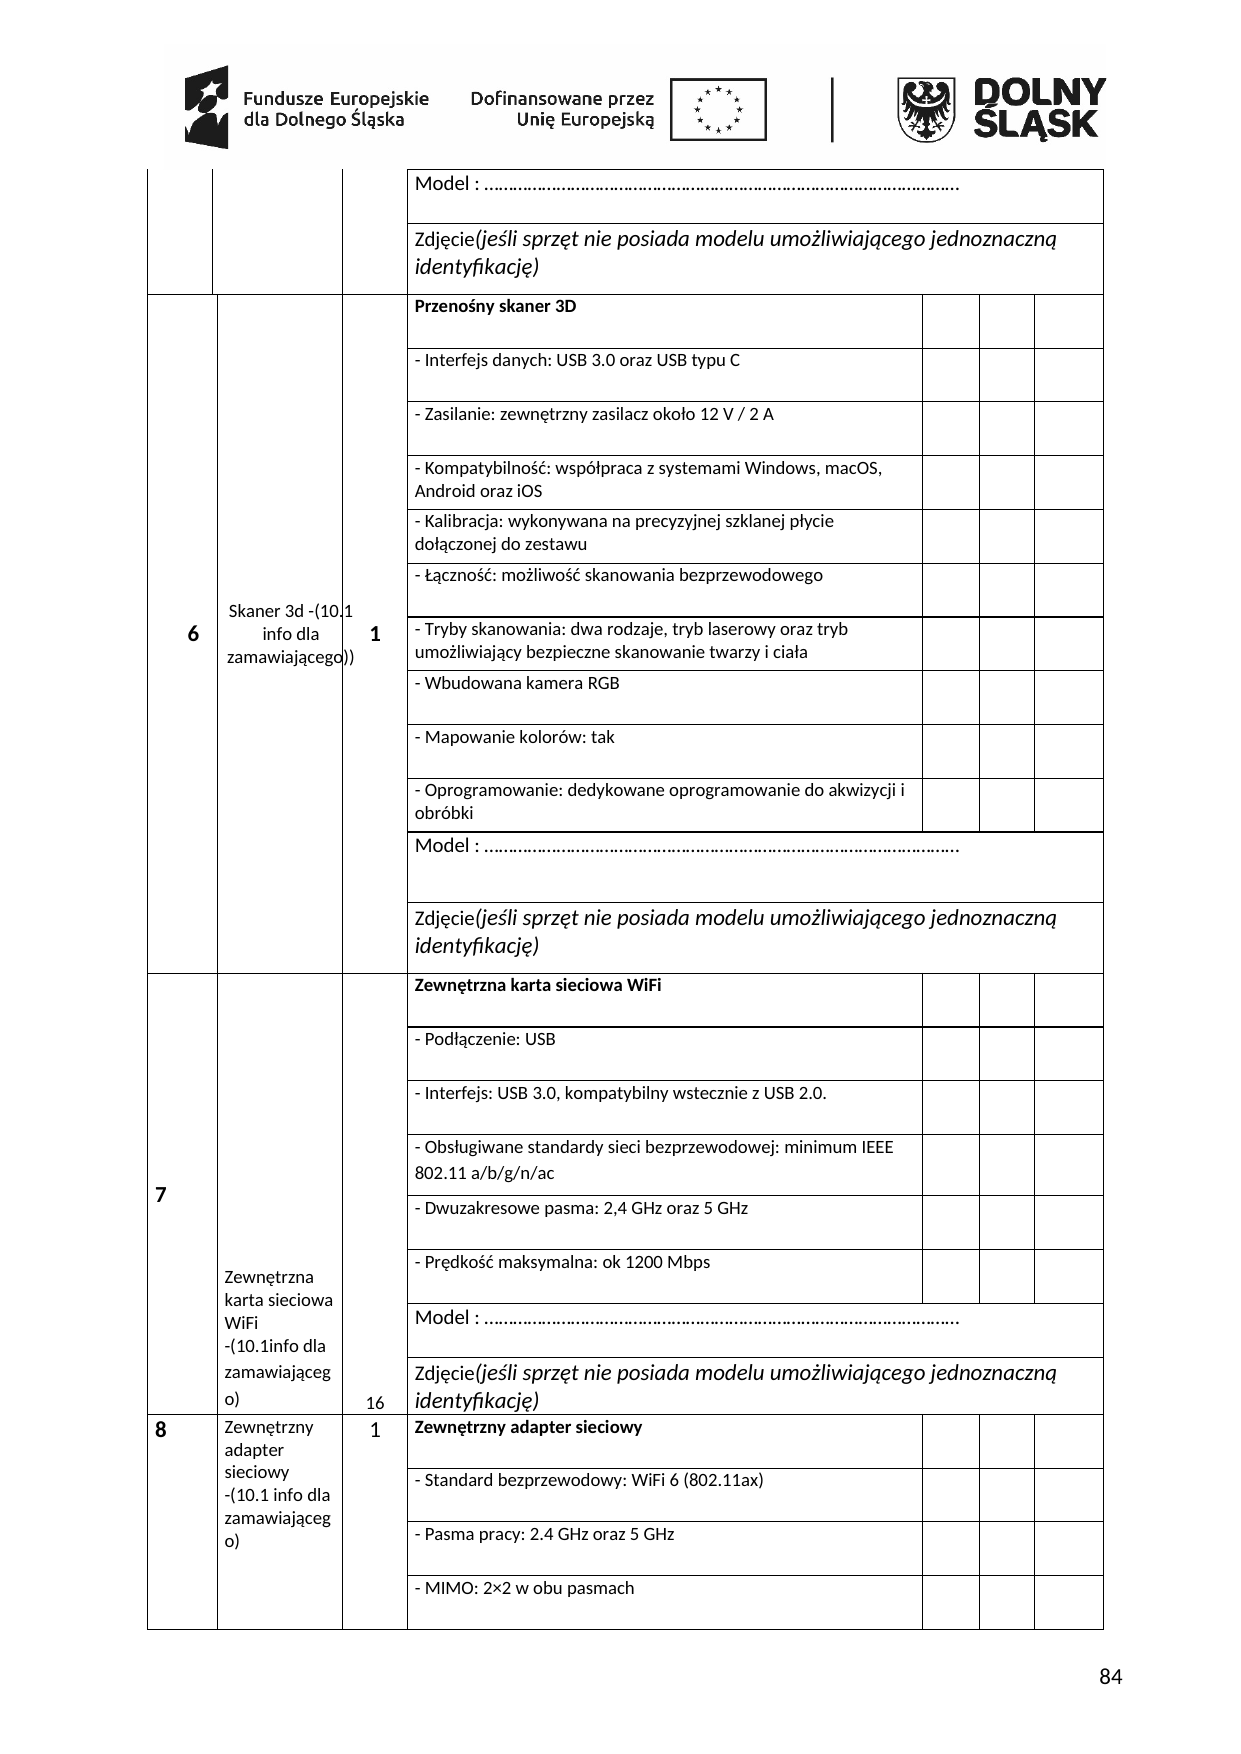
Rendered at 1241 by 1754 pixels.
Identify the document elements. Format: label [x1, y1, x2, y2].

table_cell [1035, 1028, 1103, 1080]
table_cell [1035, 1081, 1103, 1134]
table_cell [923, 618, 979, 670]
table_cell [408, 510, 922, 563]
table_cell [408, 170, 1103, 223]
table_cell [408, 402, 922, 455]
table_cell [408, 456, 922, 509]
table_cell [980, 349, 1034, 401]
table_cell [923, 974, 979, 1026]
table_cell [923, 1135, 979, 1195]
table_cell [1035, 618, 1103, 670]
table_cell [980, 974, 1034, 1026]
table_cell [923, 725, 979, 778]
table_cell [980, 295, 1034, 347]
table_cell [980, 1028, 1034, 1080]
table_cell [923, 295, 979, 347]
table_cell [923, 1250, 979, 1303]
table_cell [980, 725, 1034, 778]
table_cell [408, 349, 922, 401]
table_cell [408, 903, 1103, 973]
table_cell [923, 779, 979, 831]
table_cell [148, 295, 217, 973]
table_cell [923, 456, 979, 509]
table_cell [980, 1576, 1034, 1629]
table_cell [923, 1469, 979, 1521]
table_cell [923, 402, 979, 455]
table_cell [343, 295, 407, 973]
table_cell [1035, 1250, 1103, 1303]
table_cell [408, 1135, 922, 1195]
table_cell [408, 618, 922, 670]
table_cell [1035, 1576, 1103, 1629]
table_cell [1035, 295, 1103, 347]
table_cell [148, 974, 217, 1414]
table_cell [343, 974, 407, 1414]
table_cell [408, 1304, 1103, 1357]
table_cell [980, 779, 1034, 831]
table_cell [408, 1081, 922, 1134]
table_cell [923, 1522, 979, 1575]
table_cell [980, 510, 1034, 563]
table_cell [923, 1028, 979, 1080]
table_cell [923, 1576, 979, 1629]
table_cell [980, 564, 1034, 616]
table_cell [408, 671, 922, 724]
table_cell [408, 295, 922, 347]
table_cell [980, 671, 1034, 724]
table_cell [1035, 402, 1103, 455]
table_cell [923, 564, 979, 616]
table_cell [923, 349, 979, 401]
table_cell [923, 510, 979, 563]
picture [163, 44, 1107, 170]
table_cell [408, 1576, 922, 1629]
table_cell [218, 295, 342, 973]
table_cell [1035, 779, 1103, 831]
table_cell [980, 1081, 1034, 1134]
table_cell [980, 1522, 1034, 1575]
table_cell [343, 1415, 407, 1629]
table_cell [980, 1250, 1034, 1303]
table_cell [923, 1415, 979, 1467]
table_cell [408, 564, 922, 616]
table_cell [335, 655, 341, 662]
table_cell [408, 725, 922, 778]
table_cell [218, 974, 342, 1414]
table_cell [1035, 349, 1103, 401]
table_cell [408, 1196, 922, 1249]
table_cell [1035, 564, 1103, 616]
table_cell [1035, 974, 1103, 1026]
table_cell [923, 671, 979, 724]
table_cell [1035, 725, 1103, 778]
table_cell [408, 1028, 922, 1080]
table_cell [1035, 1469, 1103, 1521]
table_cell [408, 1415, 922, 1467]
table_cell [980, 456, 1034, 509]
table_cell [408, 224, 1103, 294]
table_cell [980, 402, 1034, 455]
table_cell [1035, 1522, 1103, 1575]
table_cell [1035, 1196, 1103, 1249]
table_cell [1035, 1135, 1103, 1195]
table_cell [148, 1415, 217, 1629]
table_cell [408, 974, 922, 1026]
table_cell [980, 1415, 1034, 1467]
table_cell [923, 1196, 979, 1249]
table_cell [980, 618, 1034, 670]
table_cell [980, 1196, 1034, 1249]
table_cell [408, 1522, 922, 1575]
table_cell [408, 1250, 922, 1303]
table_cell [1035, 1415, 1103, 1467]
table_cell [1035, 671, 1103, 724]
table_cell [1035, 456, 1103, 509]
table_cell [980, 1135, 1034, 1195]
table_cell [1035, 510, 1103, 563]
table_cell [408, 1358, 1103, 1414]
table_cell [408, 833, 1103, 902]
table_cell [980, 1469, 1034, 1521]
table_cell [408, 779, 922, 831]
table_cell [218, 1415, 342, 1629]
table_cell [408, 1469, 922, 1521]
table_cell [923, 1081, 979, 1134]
